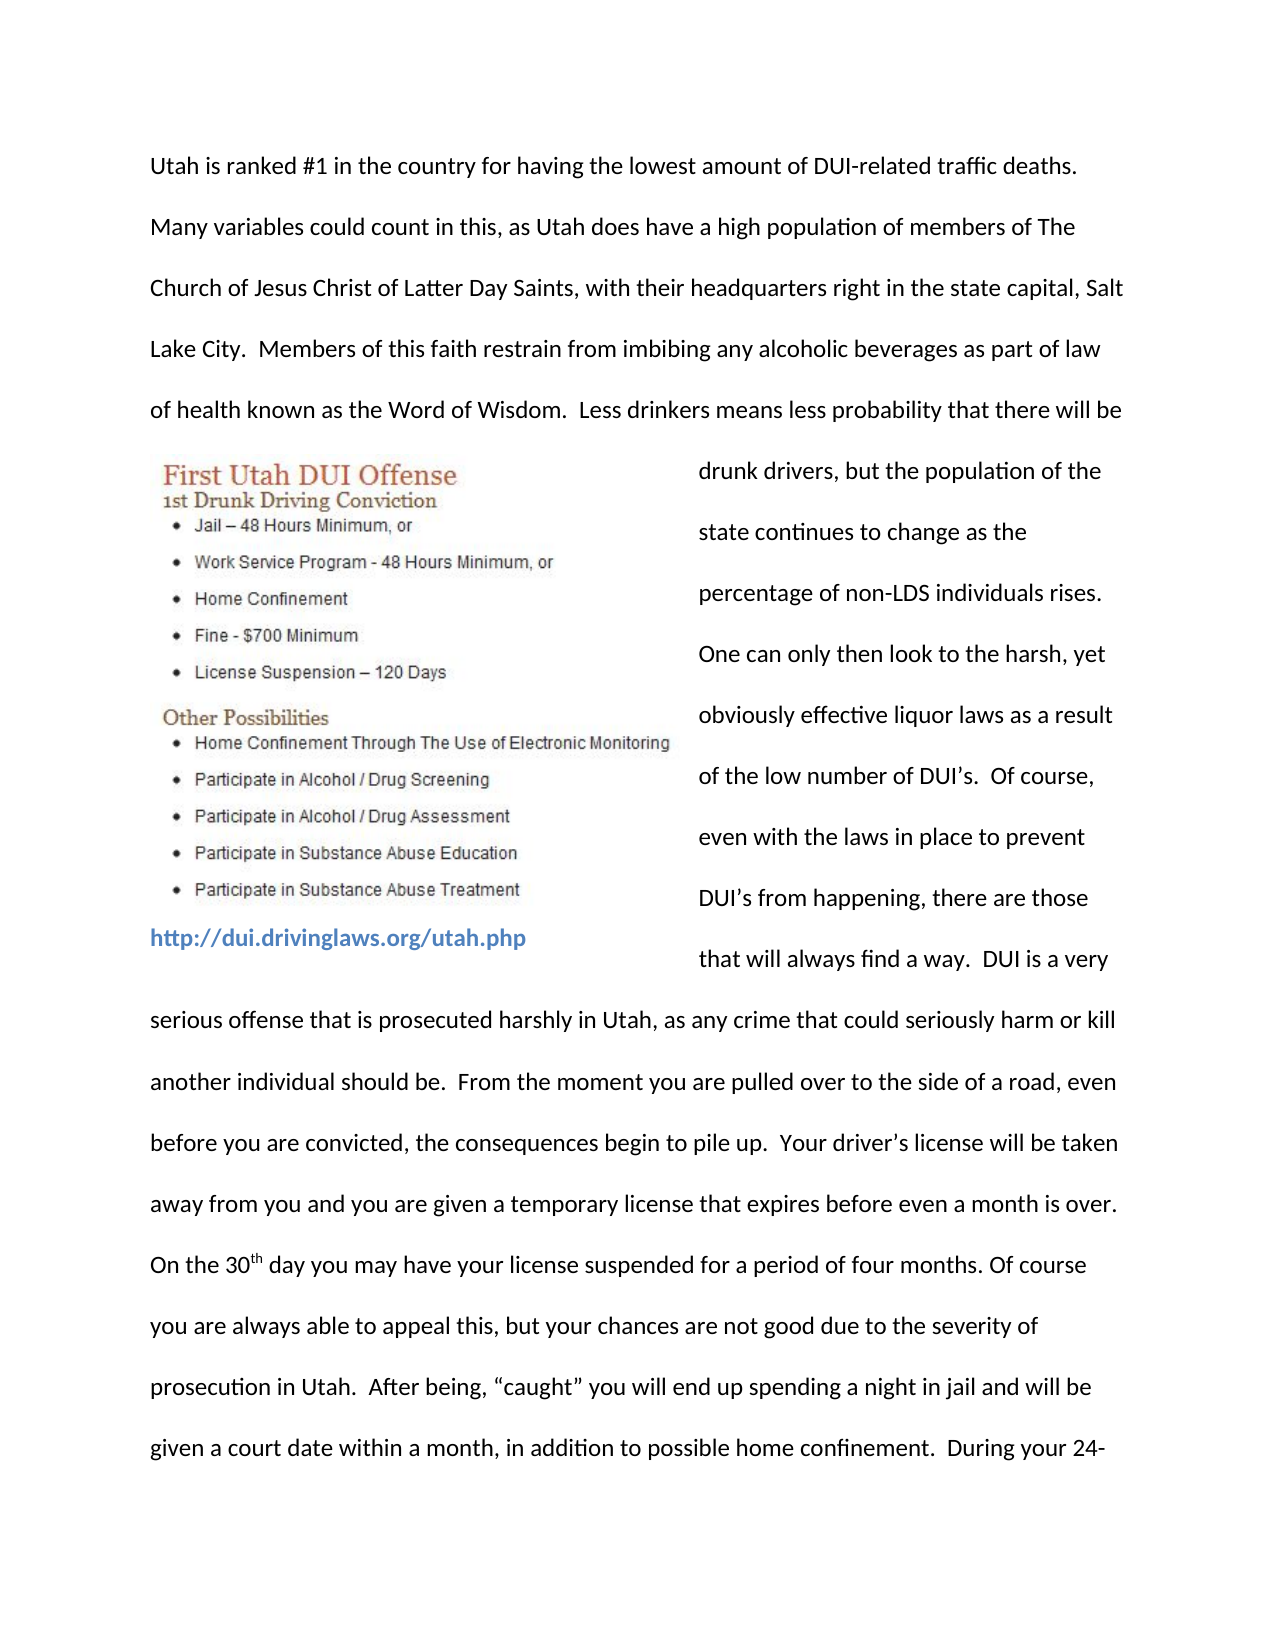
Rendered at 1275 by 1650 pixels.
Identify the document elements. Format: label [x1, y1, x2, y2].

text [150, 150, 1125, 1462]
picture [150, 454, 680, 913]
